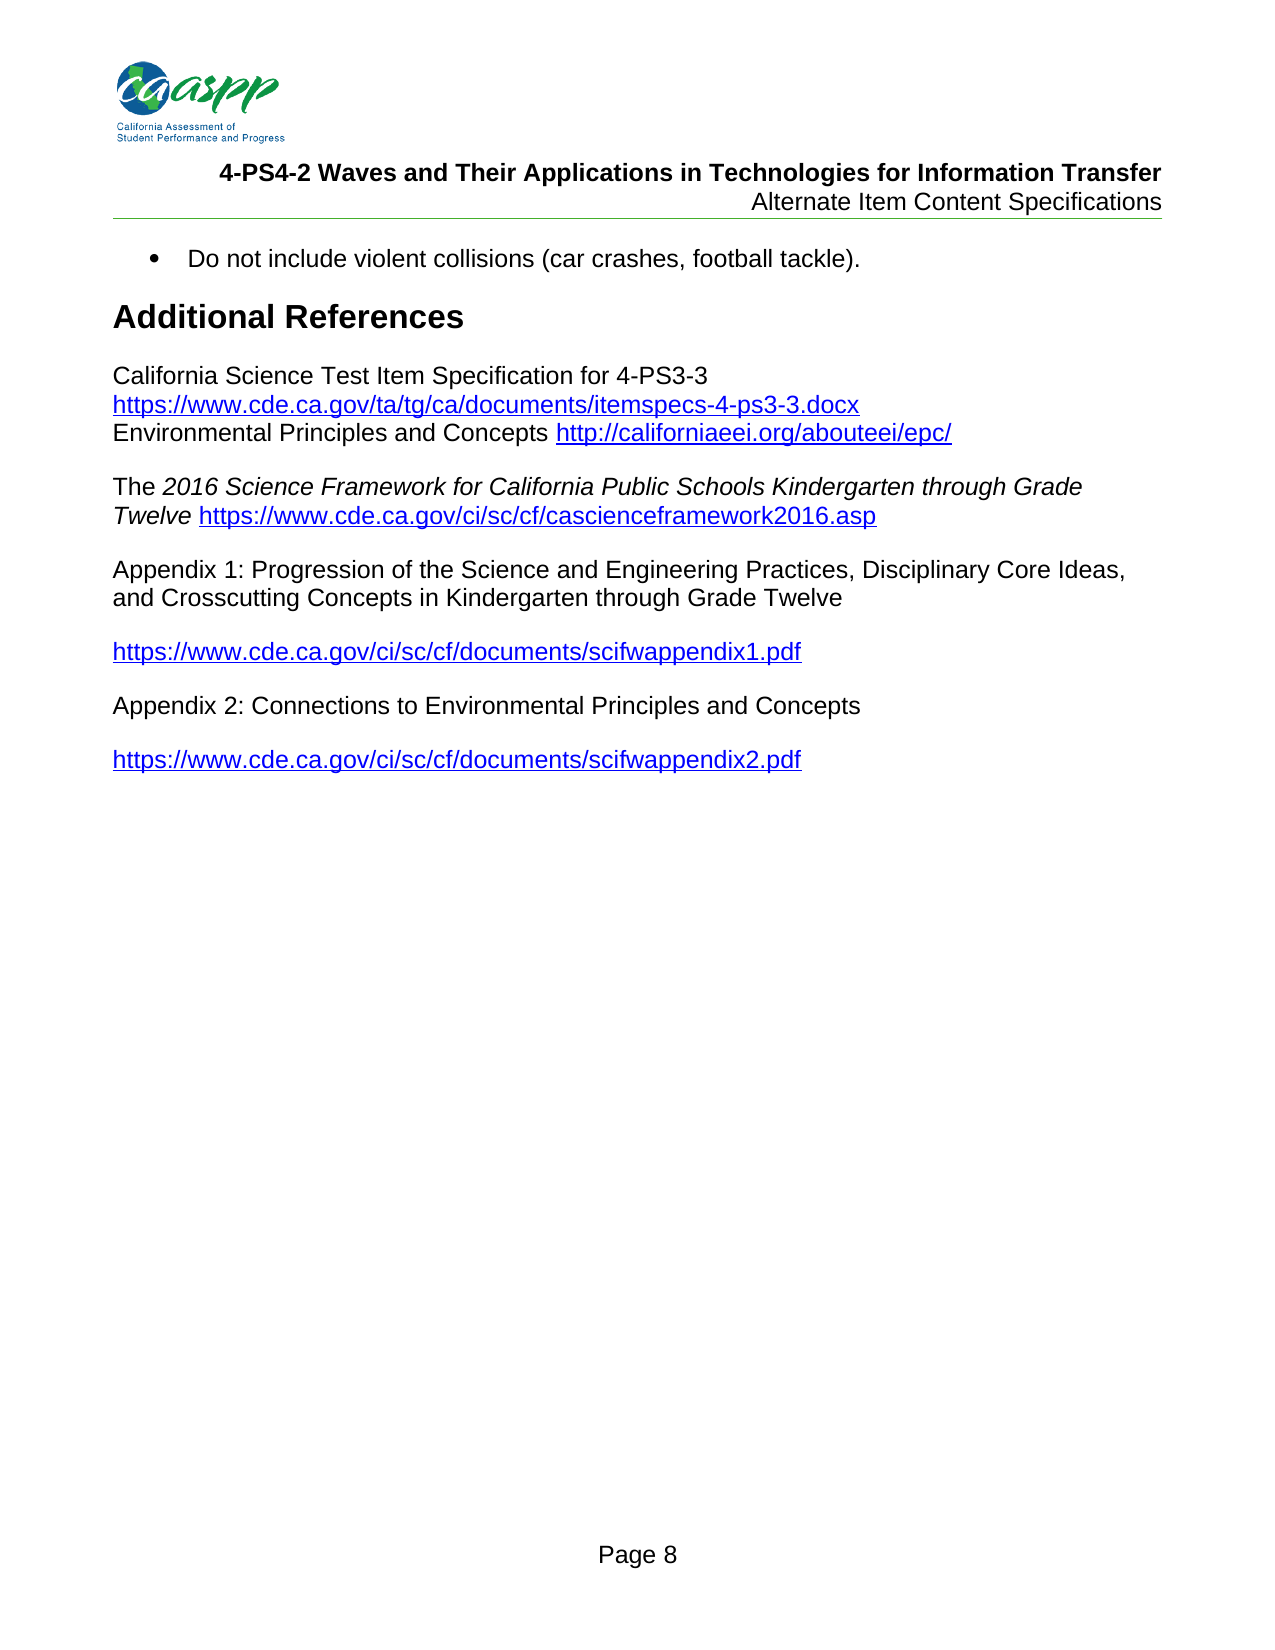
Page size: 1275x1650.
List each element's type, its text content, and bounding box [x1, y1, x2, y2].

text Appendix 1: Progression of the Science and Engineering Practices, Disciplinary Core Ideas, and Crosscutting Concepts in Kindergarten through Grade Twelve [112, 555, 1162, 612]
picture [112, 60, 287, 146]
text The 2016 Science Framework for California Public Schools Kindergarten through Grade Twelve https://www.cde.ca.gov/ci/sc/cf/cascienceframework2016.asp [112, 472, 1162, 530]
text California Science Test Item Specification for 4-PS3-3 [112, 361, 1162, 390]
text Appendix 2: Connections to Environmental Principles and Concepts [112, 691, 1162, 720]
text https://www.cde.ca.gov/ci/sc/cf/documents/scifwappendix2.pdf [112, 745, 1162, 773]
text https://www.cde.ca.gov/ci/sc/cf/documents/scifwappendix1.pdf [112, 637, 1162, 666]
text Environmental Principles and Concepts http://californiaeei.org/abouteei/epc/ [112, 418, 1162, 447]
text https://www.cde.ca.gov/ta/tg/ca/documents/itemspecs-4-ps3-3.docx [112, 390, 1162, 418]
subtitle Additional References [112, 297, 1162, 336]
list Do not include violent collisions (car crashes, football tackle). [150, 244, 1162, 272]
